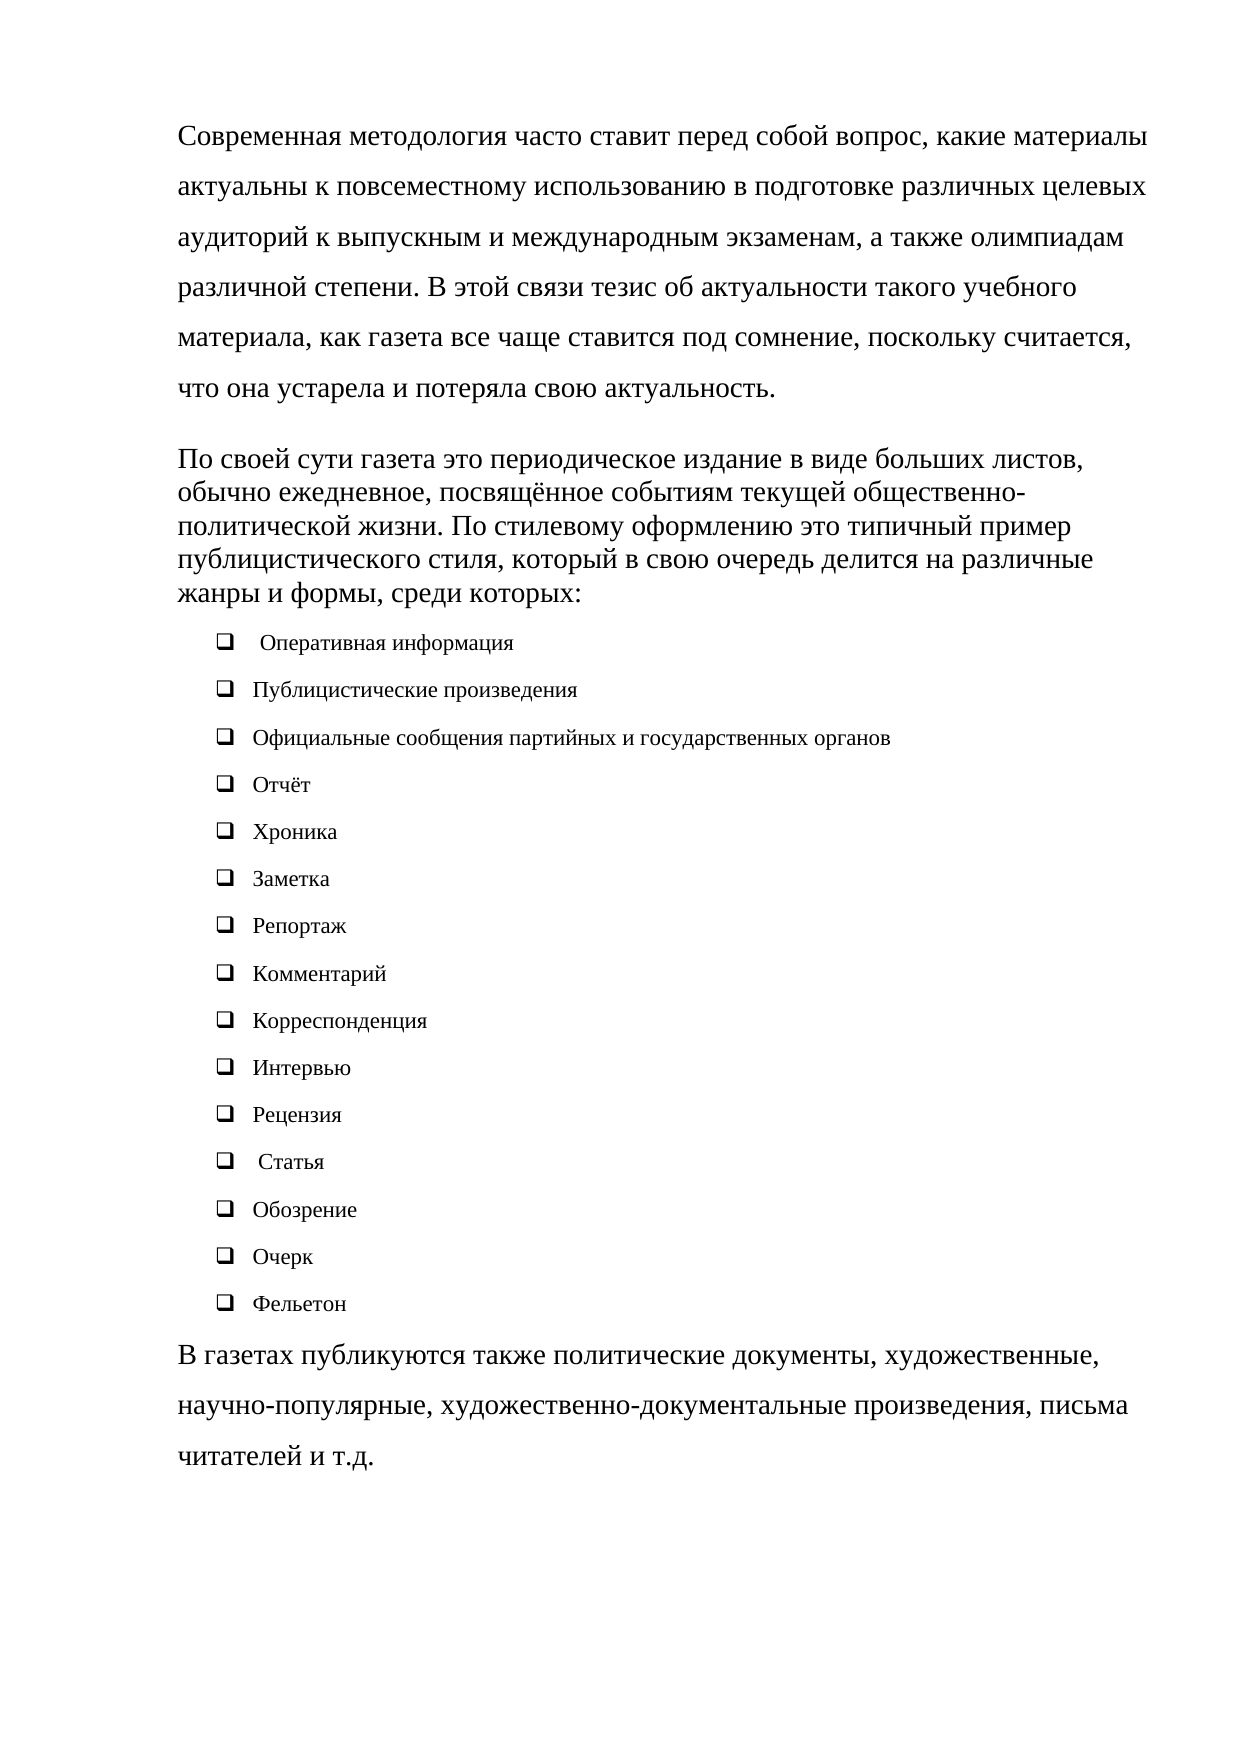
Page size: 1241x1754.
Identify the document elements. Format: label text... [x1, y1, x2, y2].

list Статья [215, 1148, 1152, 1175]
list Публицистические произведения [215, 677, 1152, 703]
list Комментарий [215, 960, 1152, 986]
text В газетах публикуются также политические документы, художественные, научно-популярные, художественно-документальные произведения, письма читателей и т.д. [177, 1337, 1152, 1471]
list Обозрение [215, 1196, 1152, 1222]
list Хроника [215, 818, 1152, 844]
list Оперативная информация [215, 629, 1152, 656]
list Рецензия [215, 1101, 1152, 1128]
list Интервью [215, 1054, 1152, 1080]
list Заметка [215, 865, 1152, 892]
list Фельетон [215, 1290, 1152, 1316]
list Репортаж [215, 912, 1152, 939]
list Корреспонденция [215, 1007, 1152, 1033]
list Отчёт [215, 771, 1152, 797]
list Официальные сообщения партийных и государственных органов [215, 724, 1152, 750]
text По своей сути газета это периодическое издание в виде больших листов, обычно ежедневное, посвящённое событиям текущей общественно-политической жизни. По стилевому оформлению это типичный пример публицистического стиля, который в свою очередь делится на различные жанры и формы, среди которых: [177, 441, 1152, 608]
list Очерк [215, 1243, 1152, 1269]
text Современная методология часто ставит перед собой вопрос, какие материалы актуальны к повсеместному использованию в подготовке различных целевых аудиторий к выпускным и международным экзаменам, а также олимпиадам различной степени. В этой связи тезис об актуальности такого учебного материала, как газета все чаще ставится под сомнение, поскольку считается, что она устарела и потеряла свою актуальность. [177, 118, 1152, 403]
